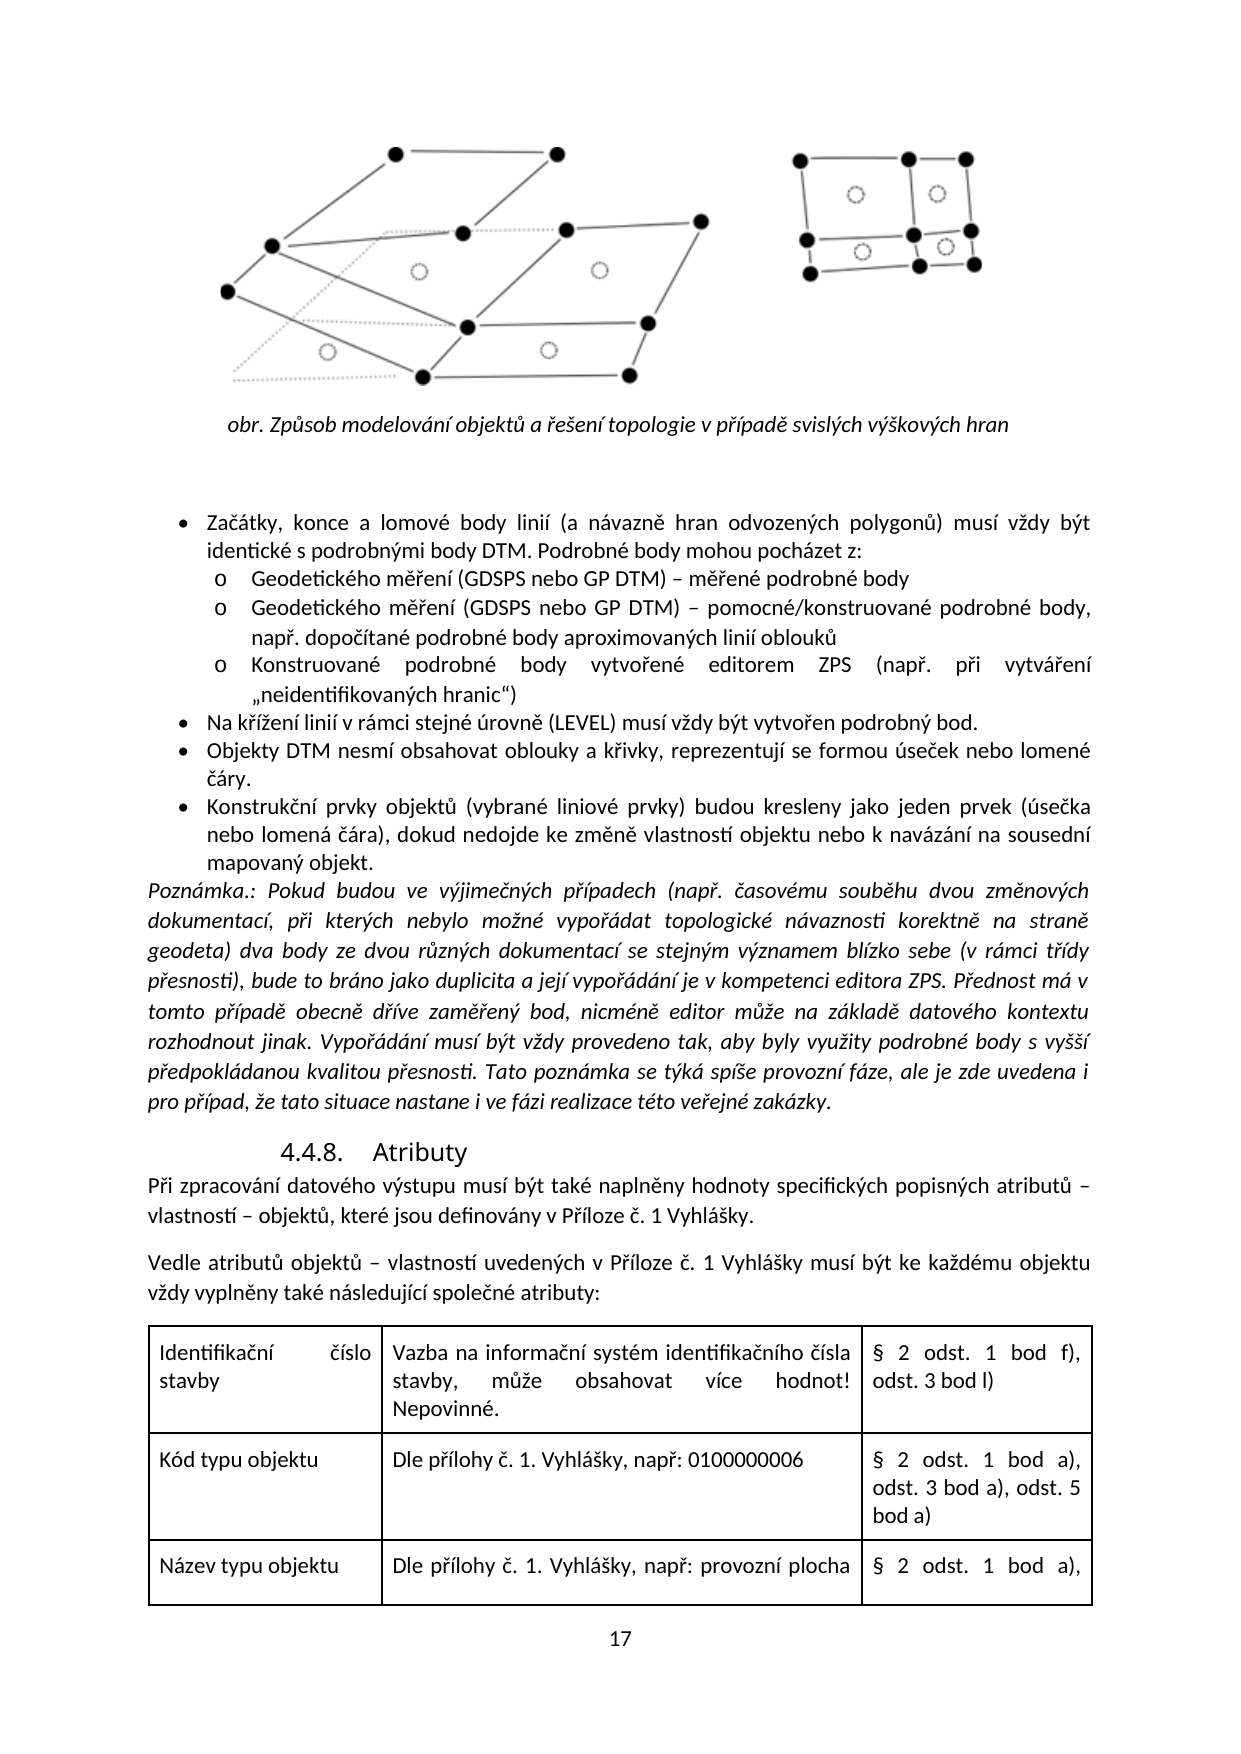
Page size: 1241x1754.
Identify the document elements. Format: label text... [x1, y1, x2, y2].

list Geodetického měření (GDSPS nebo GP DTM) – měřené podrobné body [213, 564, 1093, 593]
table_header Vazba na informační systém identifikačního čísla stavby, může obsahovat více hodnot! Nepovinné. [383, 1327, 861, 1432]
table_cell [863, 1434, 1091, 1539]
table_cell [383, 1541, 861, 1604]
table_header Identifikační číslo stavby [150, 1327, 381, 1432]
list Geodetického měření (GDSPS nebo GP DTM) – pomocné/konstruované podrobné body, např. dopočítané podrobné body aproximovaných linií oblouků [213, 593, 1093, 651]
list Začátky, konce a lomové body linií (a návazně hran odvozených polygonů) musí vždy být identické s podrobnými body DTM. Podrobné body mohou pocházet z: [177, 508, 1093, 564]
list Na křížení linií v rámci stejné úrovně (LEVEL) musí vždy být vytvořen podrobný bod. [177, 708, 1093, 736]
table_cell Dle přílohy č. 1. Vyhlášky, např: 0100000006 [383, 1434, 861, 1539]
text Poznámka.: Pokud budou ve výjimečných případech (např. časovému souběhu dvou změnových dokumentací, při kterých nebylo možné vypořádat topologické návaznosti korektně na straně geodeta) dva body ze dvou různých dokumentací se stejným významem blízko sebe (v rámci třídy přesnosti), bude to bráno jako duplicita a její vypořádání je v kompetenci editora ZPS. Přednost má v tomto případě obecně dříve zaměřený bod, nicméně editor může na základě datového kontextu rozhodnout jinak. Vypořádání musí být vždy provedeno tak, aby byly využity podrobné body s vyšší předpokládanou kvalitou přesnosti. Tato poznámka se týká spíše provozní fáze, ale je zde uvedena i pro případ, že tato situace nastane i ve fázi realizace této veřejné zakázky. [148, 876, 1093, 1115]
list Objekty DTM nesmí obsahovat oblouky a křivky, reprezentují se formou úseček nebo lomené čáry. [177, 736, 1093, 792]
text obr. Způsob modelování objektů a řešení topologie v případě svislých výškových hran [148, 410, 1093, 438]
list Konstruované podrobné body vytvořené editorem ZPS (např. při vytváření „neidentifikovaných hranic“) [213, 651, 1093, 708]
table_header § 2 odst. 1 bod f), odst. 3 bod l) [863, 1327, 1091, 1432]
subtitle Atributy [280, 1134, 1093, 1168]
table_cell Název typu objektu [150, 1541, 381, 1604]
text Vedle atributů objektů – vlastností uvedených v Příloze č. 1 Vyhlášky musí být ke každému objektu vždy vyplněny také následující společné atributy: [148, 1248, 1093, 1306]
text Při zpracování datového výstupu musí být také naplněny hodnoty specifických popisných atributů – vlastností – objektů, které jsou definovány v Příloze č. 1 Vyhlášky. [148, 1171, 1093, 1229]
picture [220, 147, 983, 386]
table_cell Kód typu objektu [150, 1434, 381, 1539]
list Konstrukční prvky objektů (vybrané liniové prvky) budou kresleny jako jeden prvek (úsečka nebo lomená čára), dokud nedojde ke změně vlastností objektu nebo k navázání na sousední mapovaný objekt. [177, 792, 1093, 876]
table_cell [863, 1541, 1091, 1604]
